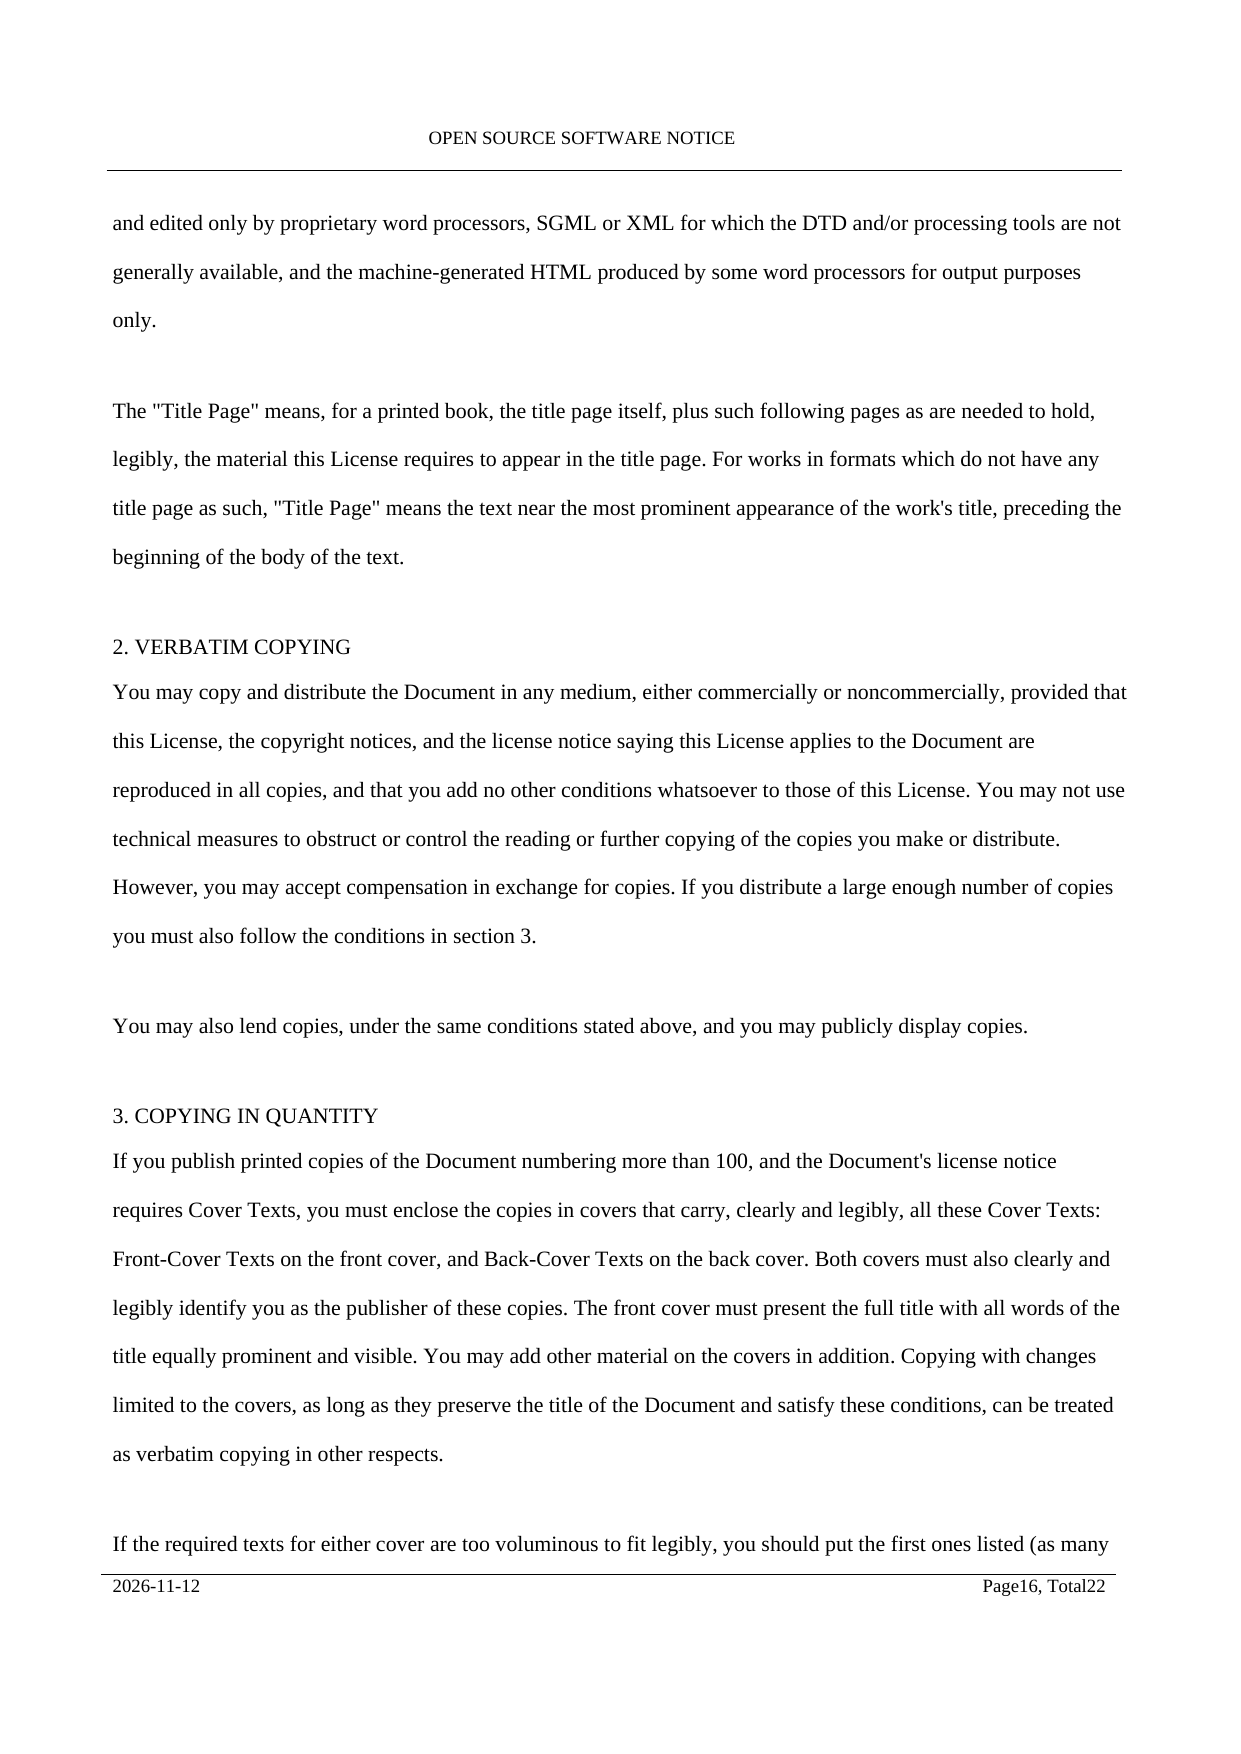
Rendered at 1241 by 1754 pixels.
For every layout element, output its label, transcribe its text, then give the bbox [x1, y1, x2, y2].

text 2. VERBATIM COPYING [112, 631, 1128, 663]
text You may also lend copies, under the same conditions stated above, and you may publicly display copies. [112, 1009, 1128, 1042]
text If you publish printed copies of the Document numbering more than 100, and the Document's license notice requires Cover Texts, you must enclose the copies in covers that carry, clearly and legibly, all these Cover Texts: Front-Cover Texts on the front cover, and Back-Cover Texts on the back cover. Both covers must also clearly and legibly identify you as the publisher of these copies. The front cover must present the full title with all words of the title equally prominent and visible. You may add other material on the covers in addition. Copying with changes limited to the covers, as long as they preserve the title of the Document and satisfy these conditions, can be treated as verbatim copying in other respects. [112, 1145, 1128, 1470]
text 3. COPYING IN QUANTITY [112, 1100, 1128, 1132]
text You may copy and distribute the Document in any medium, either commercially or noncommercially, provided that this License, the copyright notices, and the license notice saying this License applies to the Document are reproduced in all copies, and that you add no other conditions whatsoever to those of this License. You may not use technical measures to obstruct or control the reading or further copying of the copies you make or distribute. However, you may accept compensation in exchange for copies. If you distribute a large enough number of copies you must also follow the conditions in section 3. [112, 676, 1128, 952]
text The "Title Page" means, for a printed book, the title page itself, plus such following pages as are needed to hold, legibly, the material this License requires to appear in the title page. For works in formats which do not have any title page as such, "Title Page" means the text near the most prominent appearance of the work's title, preceding the beginning of the body of the text. [112, 394, 1128, 573]
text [112, 1528, 1128, 1560]
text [112, 206, 1128, 336]
